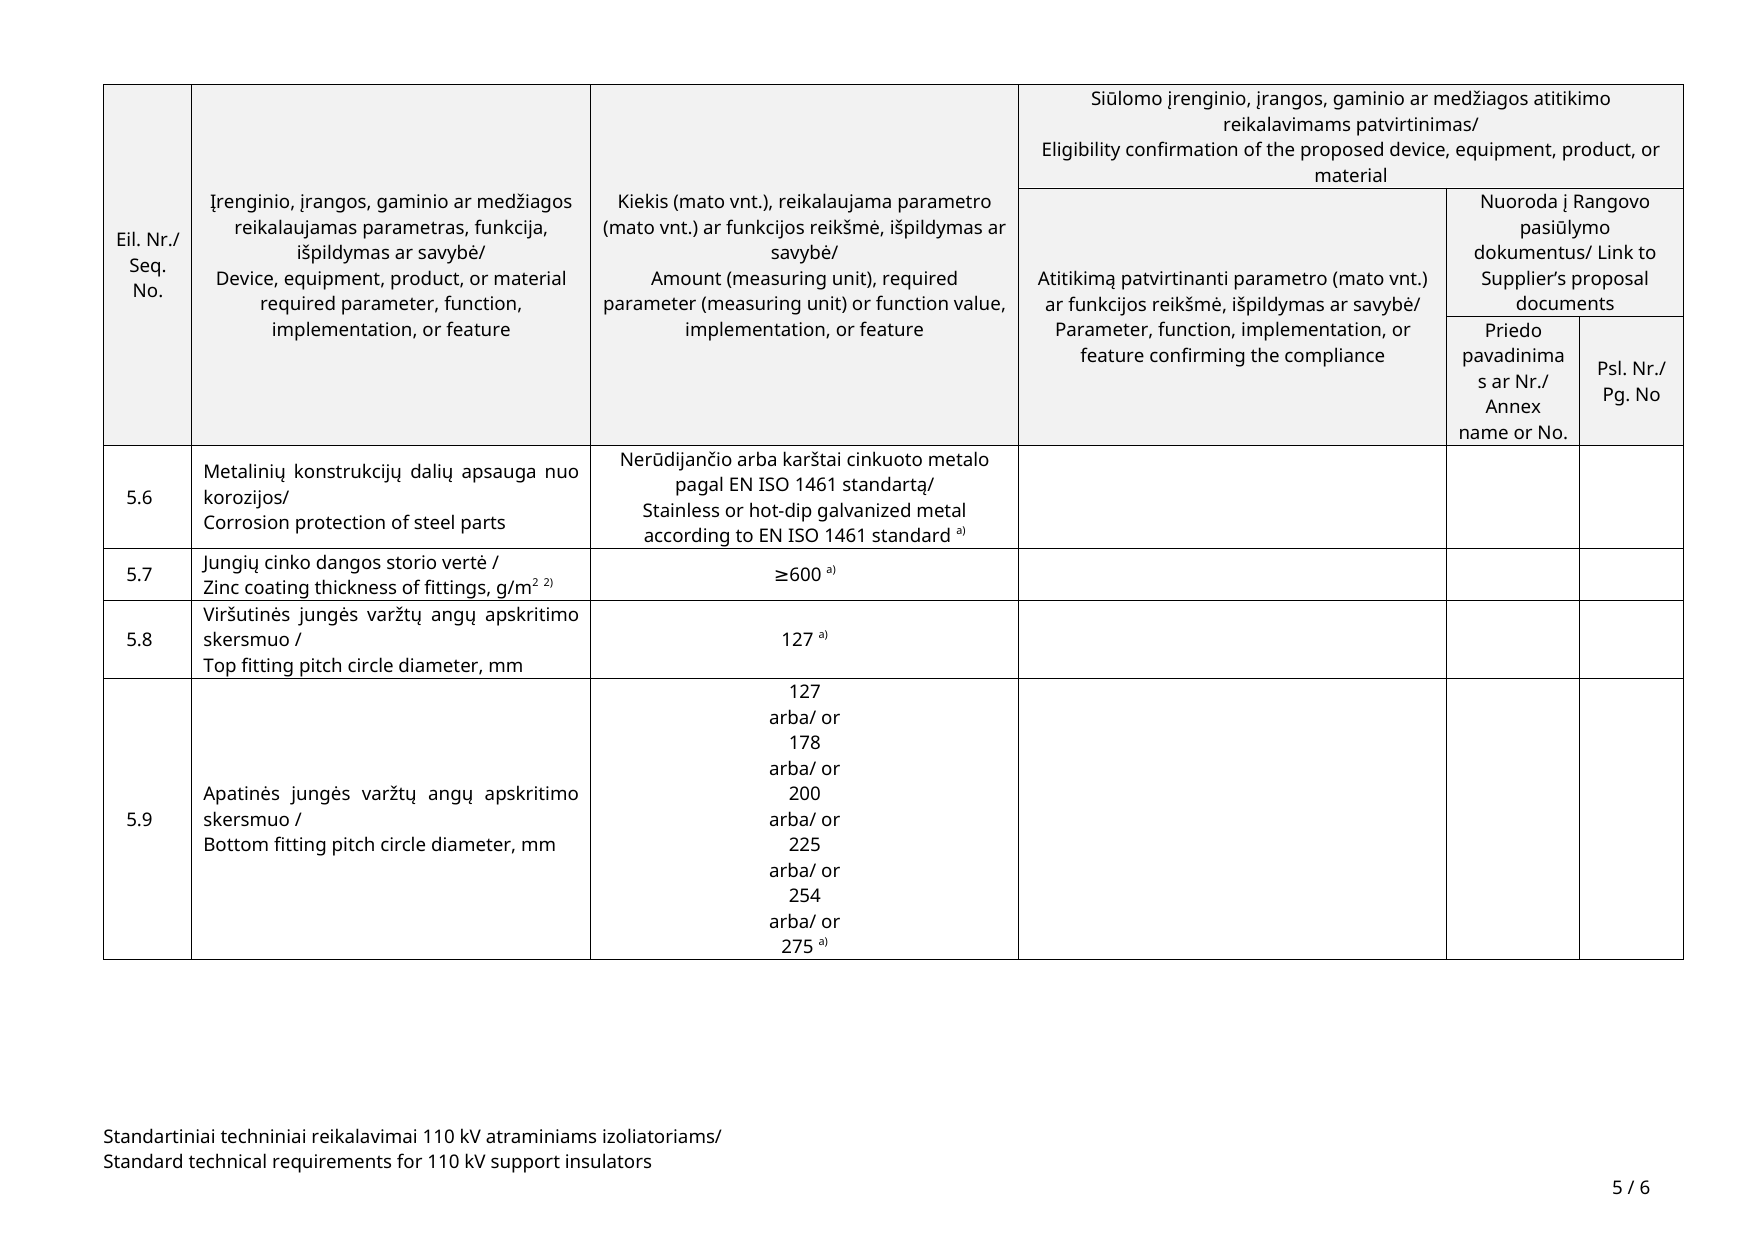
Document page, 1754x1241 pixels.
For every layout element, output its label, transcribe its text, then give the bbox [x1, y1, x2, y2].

table_cell [1580, 601, 1683, 678]
table_cell Priedo pavadinimas ar Nr./ Annex name or No. [1447, 317, 1579, 445]
table_cell [104, 601, 191, 678]
table_cell [1580, 679, 1683, 959]
table_cell [1019, 446, 1446, 548]
table_cell [1019, 549, 1446, 600]
table_cell [104, 549, 191, 600]
table_cell [1019, 679, 1446, 959]
table_cell 127 a) [591, 601, 1018, 678]
table_cell ≥600 a) [591, 549, 1018, 600]
table_header Įrenginio, įrangos, gaminio ar medžiagos reikalaujamas parametras, funkcija, išpildymas ar savybė/ Device, equipment, product, or material required parameter, function, implementation, or feature [192, 85, 590, 445]
table_header Siūlomo įrenginio, įrangos, gaminio ar medžiagos atitikimo reikalavimams patvirtinimas/ Eligibility confirmation of the proposed device, equipment, product, or material [1019, 85, 1683, 187]
table_cell Nuoroda į Rangovo pasiūlymo dokumentus/ Link to Supplier’s proposal documents [1447, 189, 1683, 316]
table_cell [104, 446, 191, 548]
table_cell [1019, 601, 1446, 678]
table_header Kiekis (mato vnt.), reikalaujama parametro (mato vnt.) ar funkcijos reikšmė, išpildymas ar savybė/ Amount (measuring unit), required parameter (measuring unit) or function value, implementation, or feature [591, 85, 1018, 445]
table_cell Nerūdijančio arba karštai cinkuoto metalo pagal EN ISO 1461 standartą/ Stainless or hot-dip galvanized metal according to EN ISO 1461 standard a) [591, 446, 1018, 548]
table_cell [1447, 601, 1579, 678]
table_cell [1580, 446, 1683, 548]
table_cell Viršutinės jungės varžtų angų apskritimo skersmuo / Top fitting pitch circle diameter, mm [192, 601, 590, 678]
table_cell Atitikimą patvirtinanti parametro (mato vnt.) ar funkcijos reikšmė, išpildymas ar savybė/ Parameter, function, implementation, or feature confirming the compliance [1019, 189, 1446, 445]
table_cell [1447, 446, 1579, 548]
table_cell [1447, 679, 1579, 959]
table_cell [104, 679, 191, 959]
table_cell 127 arba/ or 178 arba/ or 200 arba/ or 225 arba/ or 254 arba/ or 275 a) [591, 679, 1018, 959]
table_cell Psl. Nr./ Pg. No [1580, 317, 1683, 445]
table_cell Jungių cinko dangos storio vertė / Zinc coating thickness of fittings, g/m2 2) [192, 549, 590, 600]
table_cell Apatinės jungės varžtų angų apskritimo skersmuo / Bottom fitting pitch circle diameter, mm [192, 679, 590, 959]
table_cell Metalinių konstrukcijų dalių apsauga nuo korozijos/ Corrosion protection of steel parts [192, 446, 590, 548]
table_header Eil. Nr./ Seq. No. [104, 85, 191, 445]
table_cell [1580, 549, 1683, 600]
table_cell [1447, 549, 1579, 600]
